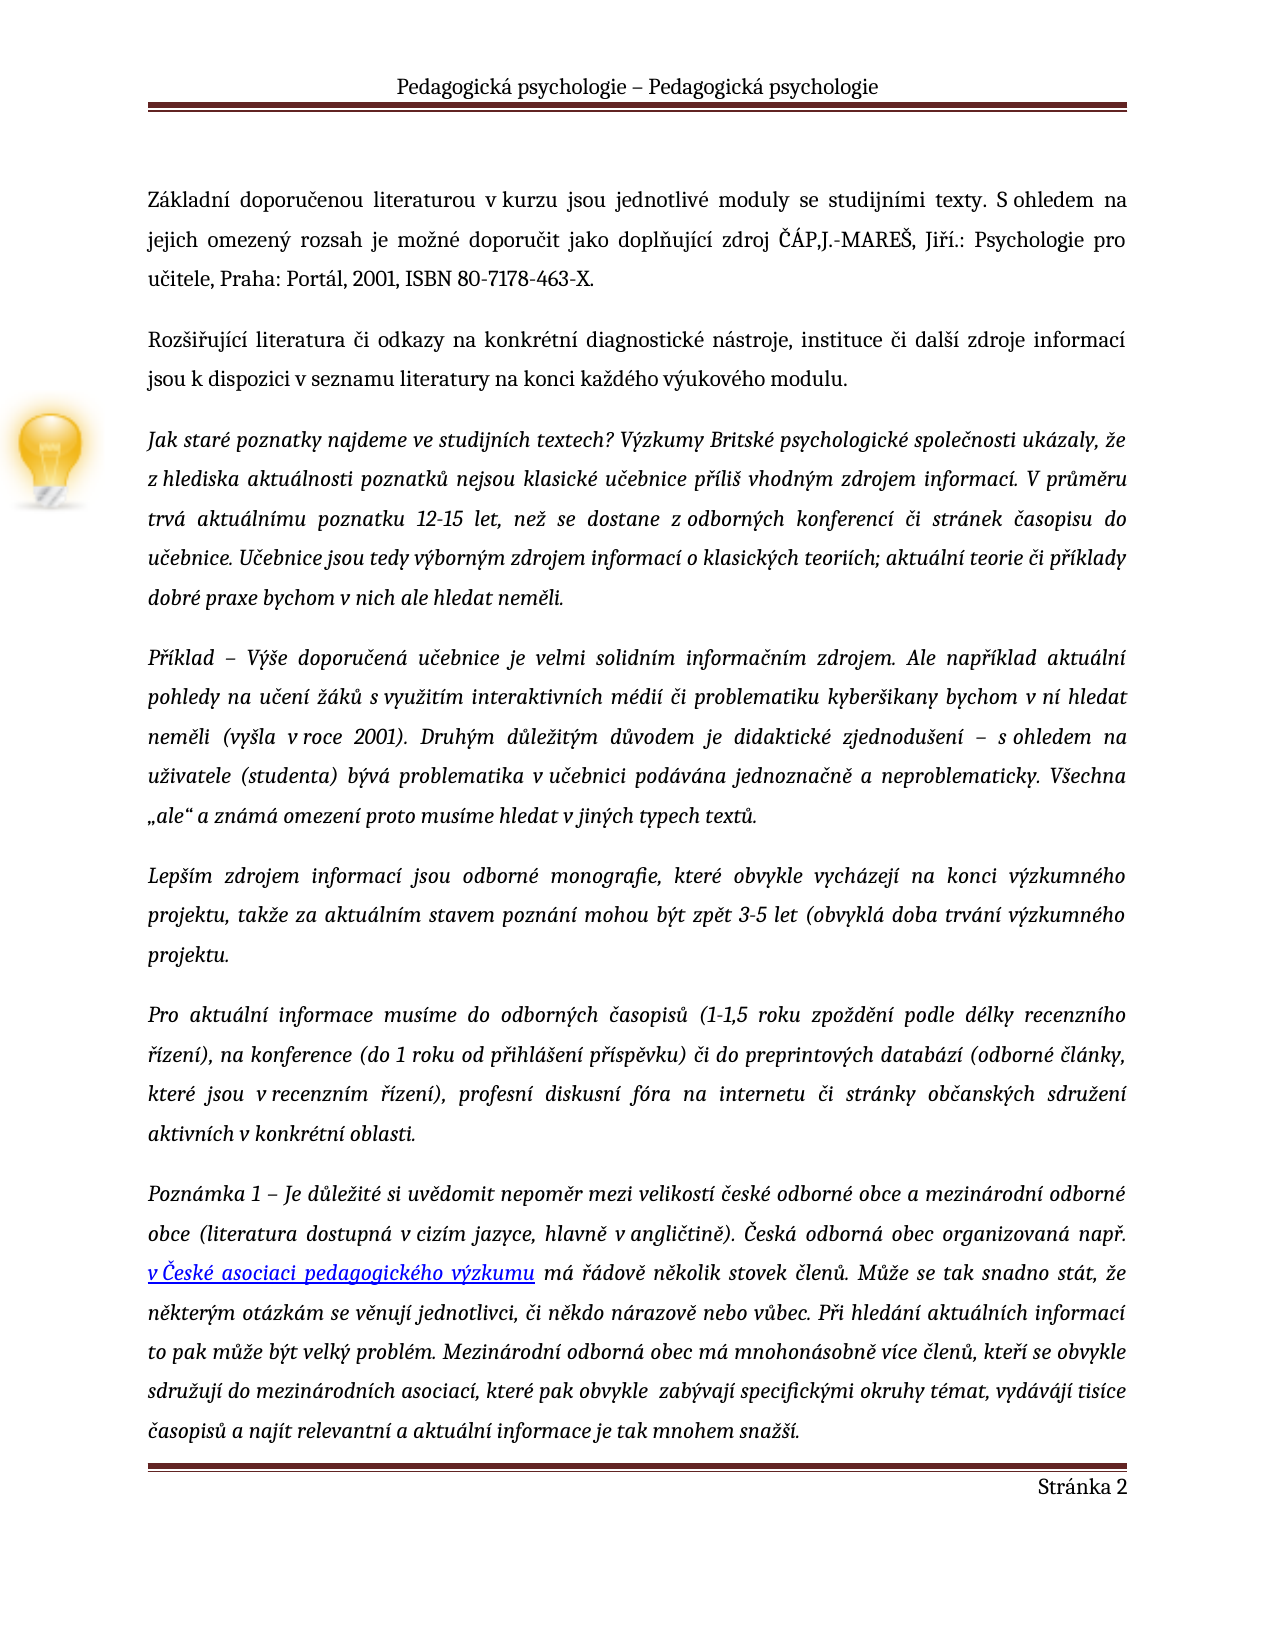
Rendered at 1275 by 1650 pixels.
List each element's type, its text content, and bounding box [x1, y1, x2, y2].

text Jak staré poznatky najdeme ve studijních textech? Výzkumy Britské psychologické společnosti ukázaly, že z hlediska aktuálnosti poznatků nejsou klasické učebnice příliš vhodným zdrojem informací. V průměru trvá aktuálnímu poznatku 12-15 let, než se dostane z odborných konferencí či stránek časopisu do učebnice. Učebnice jsou tedy výborným zdrojem informací o klasických teoriích; aktuální teorie či příklady dobré praxe bychom v nich ale hledat neměli. [148, 426, 1127, 611]
text Poznámka 1 – Je důležité si uvědomit nepoměr mezi velikostí české odborné obce a mezinárodní odborné obce (literatura dostupná v cizím jazyce, hlavně v angličtině). Česká odborná obec organizovaná např. v České asociaci pedagogického výzkumu má řádově několik stovek členů. Může se tak snadno stát, že některým otázkám se věnují jednotlivci, či někdo nárazově nebo vůbec. Při hledání aktuálních informací to pak může být velký problém. Mezinárodní odborná obec má mnohonásobně více členů, kteří se obvykle sdružují do mezinárodních asociací, které pak obvykle zabývají specifickými okruhy témat, vydávájí tisíce časopisů a najít relevantní a aktuální informace je tak mnohem snažší. [148, 1181, 1127, 1444]
picture [0, 383, 119, 516]
text Lepším zdrojem informací jsou odborné monografie, které obvykle vycházejí na konci výzkumného projektu, takže za aktuálním stavem poznání mohou být zpět 3-5 let (obvyklá doba trvání výzkumného projektu. [148, 863, 1127, 968]
text Příklad – Výše doporučená učebnice je velmi solidním informačním zdrojem. Ale například aktuální pohledy na učení žáků s využitím interaktivních médií či problematiku kyberšikany bychom v ní hledat neměli (vyšla v roce 2001). Druhým důležitým důvodem je didaktické zjednodušení – s ohledem na uživatele (studenta) bývá problematika v učebnici podávána jednoznačně a neproblematicky. Všechna „ale“ a známá omezení proto musíme hledat v jiných typech textů. [148, 644, 1127, 829]
text Pro aktuální informace musíme do odborných časopisů (1-1,5 roku zpoždění podle délky recenzního řízení), na konference (do 1 roku od přihlášení příspěvku) či do preprintových databází (odborné články, které jsou v recenzním řízení), profesní diskusní fóra na internetu či stránky občanských sdružení aktivních v konkrétní oblasti. [148, 1002, 1127, 1147]
text Rozšiřující literatura či odkazy na konkrétní diagnostické nástroje, instituce či další zdroje informací jsou k dispozici v seznamu literatury na konci každého výukového modulu. [148, 327, 1127, 392]
text Základní doporučenou literaturou v kurzu jsou jednotlivé moduly se studijními texty. S ohledem na jejich omezený rozsah je možné doporučit jako doplňující zdroj ČÁP,J.-MAREŠ, Jiří.: Psychologie pro učitele, Praha: Portál, 2001, ISBN 80-7178-463-X. [148, 187, 1127, 293]
